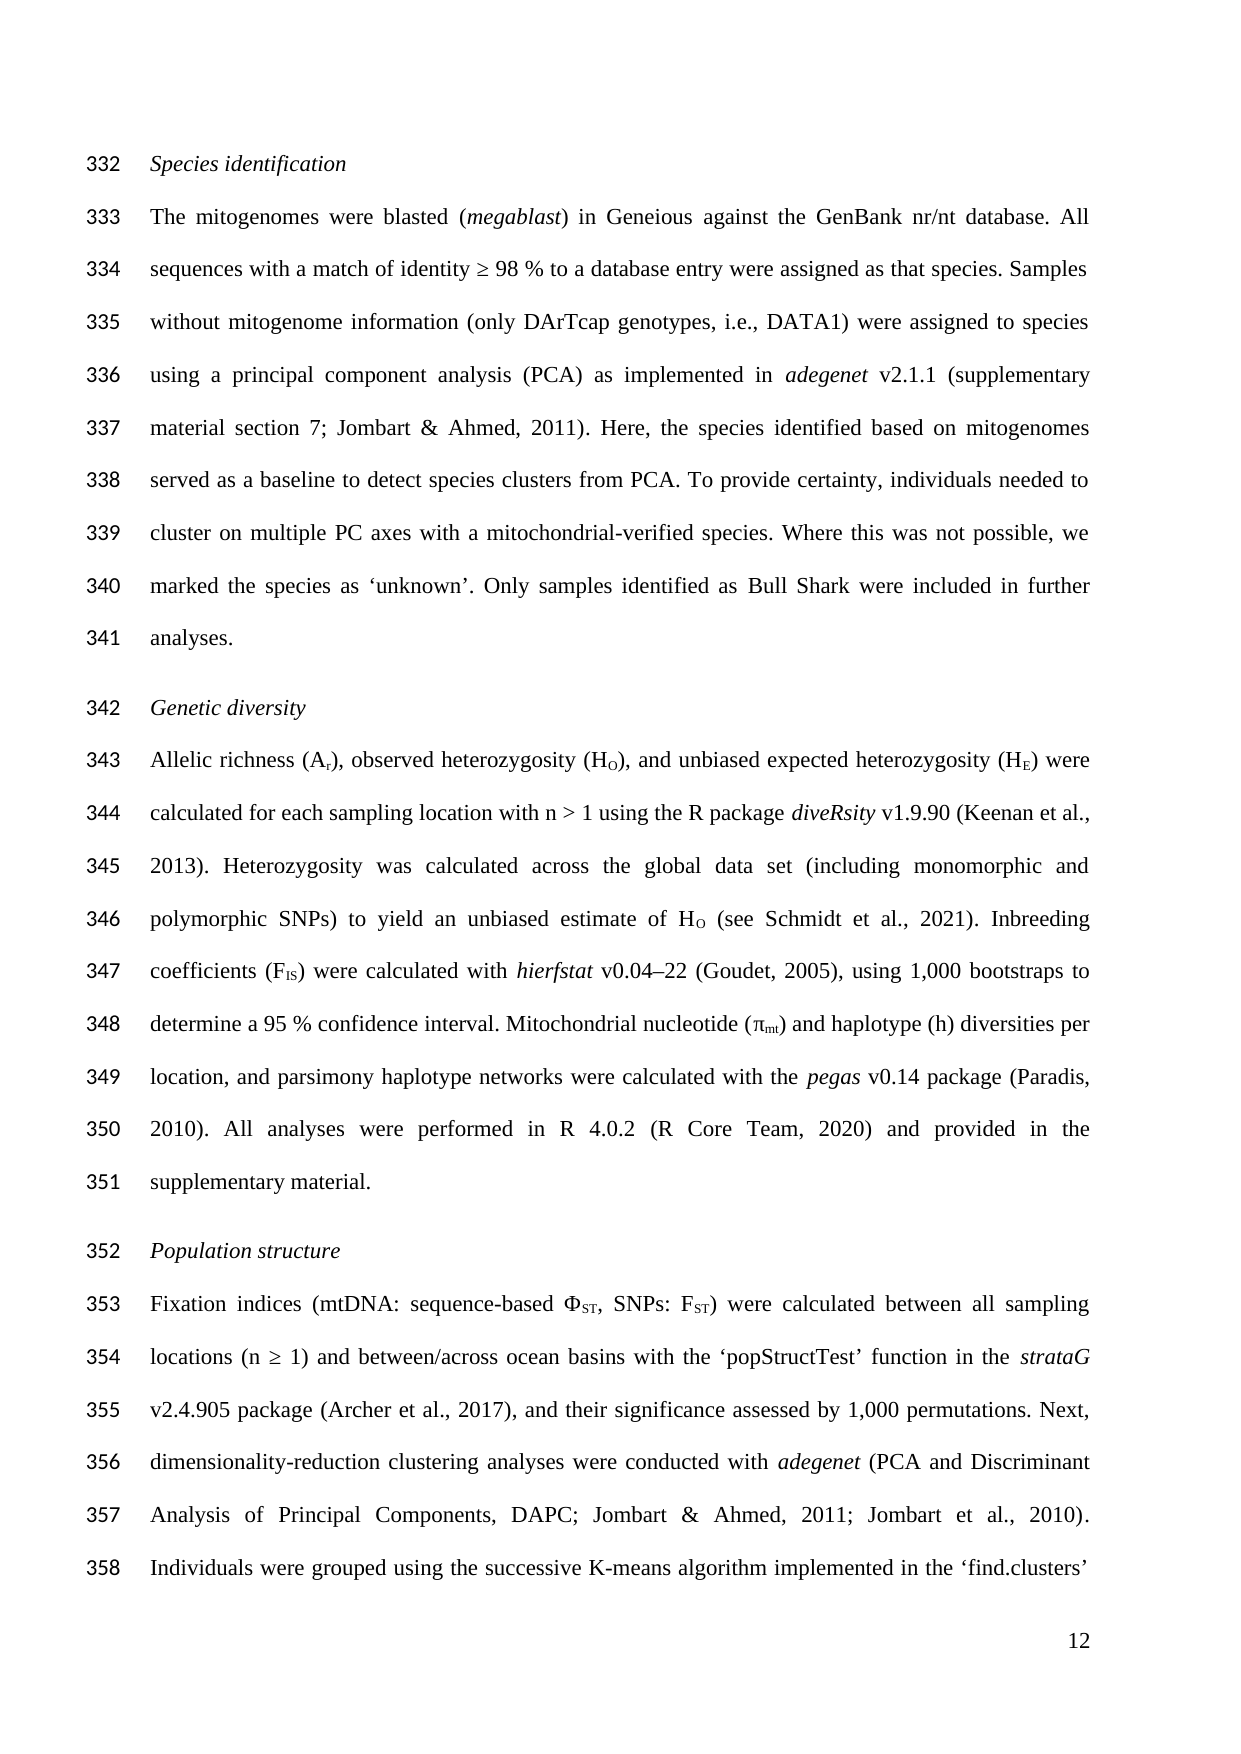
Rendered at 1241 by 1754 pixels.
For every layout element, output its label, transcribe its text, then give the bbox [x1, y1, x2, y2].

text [150, 1290, 1090, 1580]
text Allelic richness (Ar), observed heterozygosity (HO), and unbiased expected heterozygosity (HE) were calculated for each sampling location with n > 1 using the R package diveRsity v1.9.90 (Keenan et al., 2013). Heterozygosity was calculated across the global data set (including monomorphic and polymorphic SNPs) to yield an unbiased estimate of HO (see Schmidt et al., 2021). Inbreeding coefficients (FIS) were calculated with hierfstat v0.04–22 (Goudet, 2005), using 1,000 bootstraps to determine a 95 % confidence interval. Mitochondrial nucleotide (πmt) and haplotype (h) diversities per location, and parsimony haplotype networks were calculated with the pegas v0.14 package (Paradis, 2010). All analyses were performed in R 4.0.2 (R Core Team, 2020) and provided in the supplementary material. [150, 746, 1090, 1194]
text The mitogenomes were blasted (megablast) in Geneious against the GenBank nr/nt database. All sequences with a match of identity ≥ 98 % to a database entry were assigned as that species. Samples without mitogenome information (only DArTcap genotypes, i.e., DATA1) were assigned to species using a principal component analysis (PCA) as implemented in adegenet v2.1.1 (supplementary material section 7; Jombart & Ahmed, 2011). Here, the species identified based on mitogenomes served as a baseline to detect species clusters from PCA. To provide certainty, individuals needed to cluster on multiple PC axes with a mitochondrial-verified species. Where this was not possible, we marked the species as ‘unknown’. Only samples identified as Bull Shark were included in further analyses. [150, 203, 1090, 651]
subtitle Population structure [150, 1237, 1090, 1264]
subtitle Genetic diversity [150, 694, 1090, 720]
subtitle Species identification [150, 150, 1090, 176]
